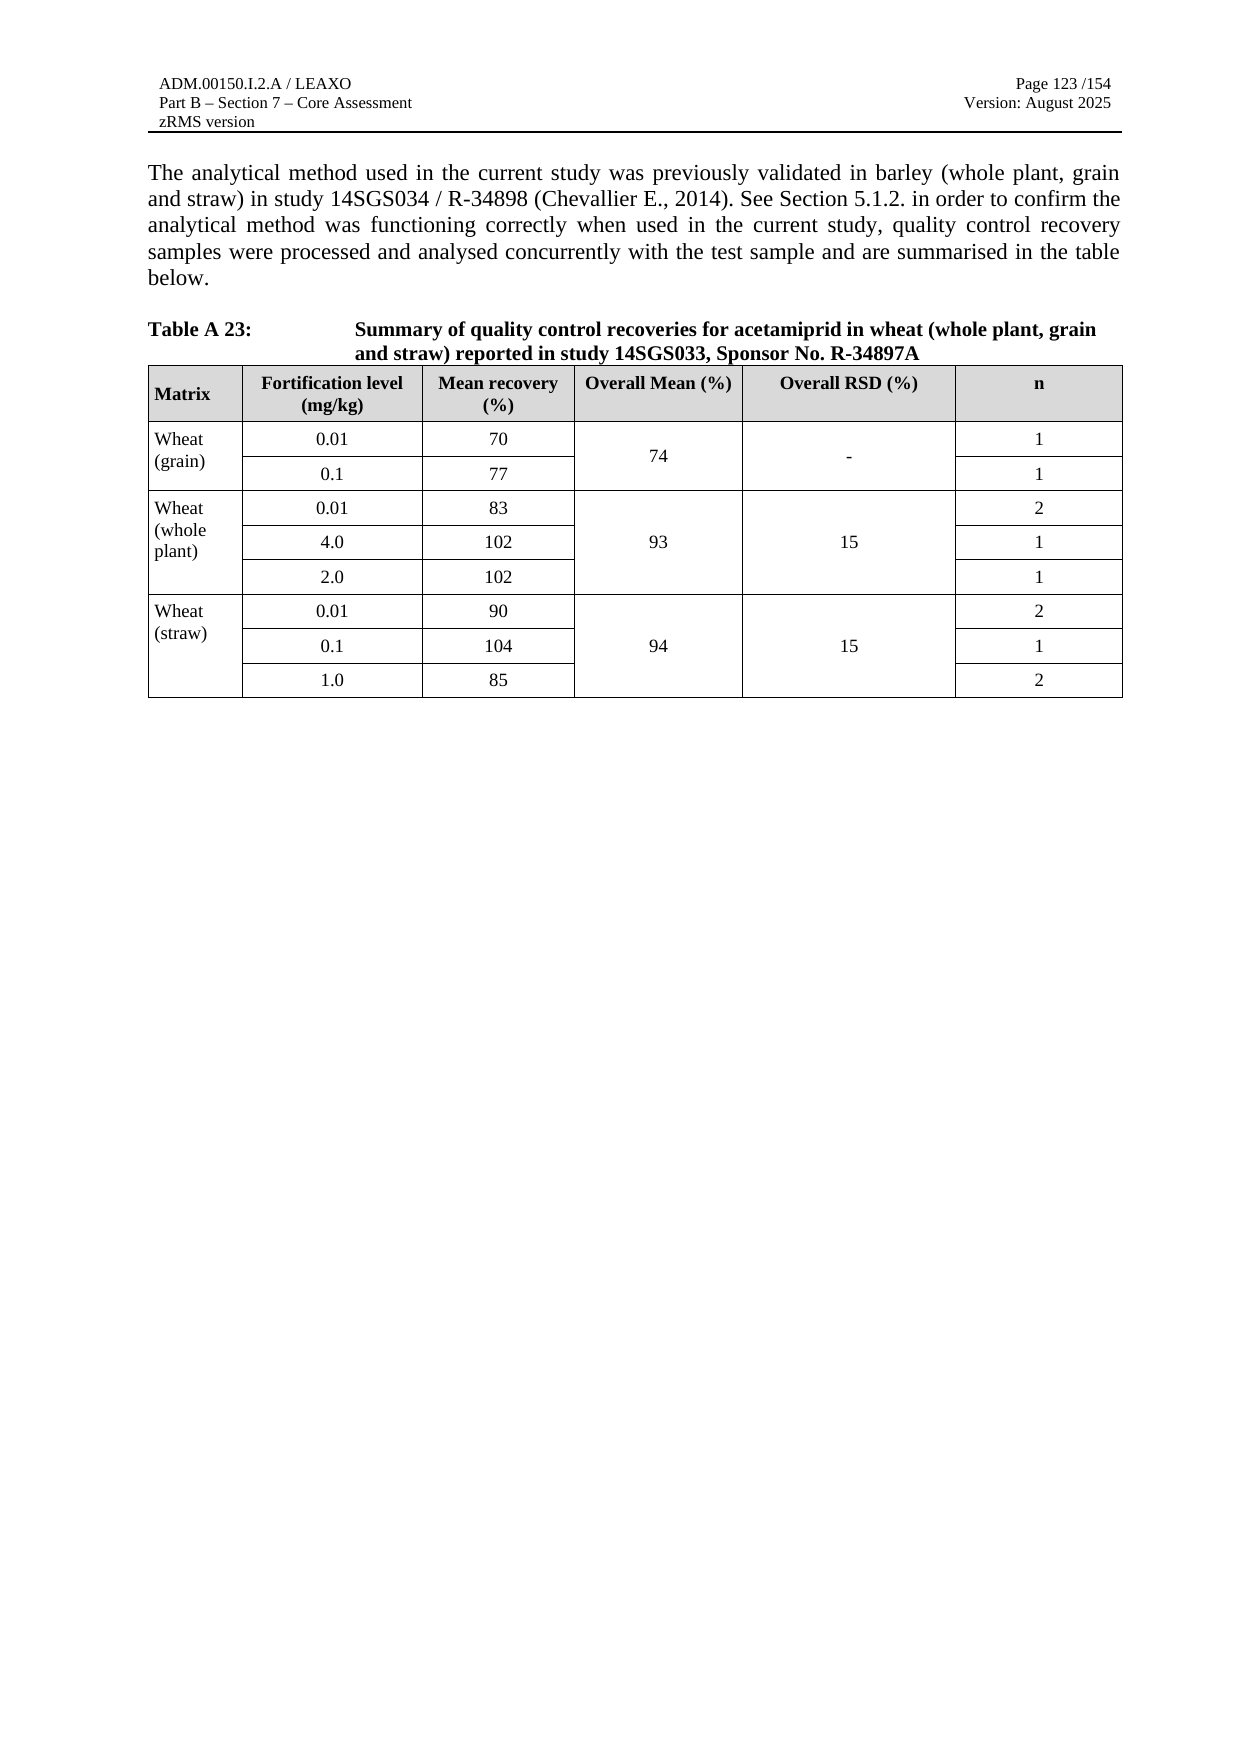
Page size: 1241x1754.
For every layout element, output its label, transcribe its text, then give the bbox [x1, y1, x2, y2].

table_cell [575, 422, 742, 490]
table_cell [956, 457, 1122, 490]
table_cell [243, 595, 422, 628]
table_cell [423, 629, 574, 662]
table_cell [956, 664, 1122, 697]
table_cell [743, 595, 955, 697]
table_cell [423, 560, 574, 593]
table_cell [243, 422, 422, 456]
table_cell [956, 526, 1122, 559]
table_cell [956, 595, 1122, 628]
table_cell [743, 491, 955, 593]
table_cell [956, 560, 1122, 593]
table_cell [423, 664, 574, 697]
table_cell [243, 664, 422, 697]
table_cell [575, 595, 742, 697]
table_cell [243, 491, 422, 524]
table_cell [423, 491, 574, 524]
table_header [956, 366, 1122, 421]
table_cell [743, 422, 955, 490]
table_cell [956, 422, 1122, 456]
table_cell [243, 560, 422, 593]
text Table A 23: Summary of quality control recoveries for acetamiprid in wheat (whole plant, grain and straw) reported in study 14SGS033, Sponsor No. R-34897A [148, 317, 1122, 365]
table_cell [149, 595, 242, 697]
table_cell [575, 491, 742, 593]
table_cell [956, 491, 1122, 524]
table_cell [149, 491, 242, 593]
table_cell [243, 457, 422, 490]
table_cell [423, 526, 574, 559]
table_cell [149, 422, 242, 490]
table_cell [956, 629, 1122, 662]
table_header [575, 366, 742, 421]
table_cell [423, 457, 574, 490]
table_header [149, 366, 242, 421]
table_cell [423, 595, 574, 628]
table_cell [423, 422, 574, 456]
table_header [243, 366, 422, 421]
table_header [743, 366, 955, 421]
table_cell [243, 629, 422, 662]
text The analytical method used in the current study was previously validated in barley (whole plant, grain and straw) in study 14SGS034 / R-34898 (Chevallier E., 2014). See Section 5.1.2. in order to confirm the analytical method was functioning correctly when used in the current study, quality control recovery samples were processed and analysed concurrently with the test sample and are summarised in the table below. [148, 159, 1122, 291]
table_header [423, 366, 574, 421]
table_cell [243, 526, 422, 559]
